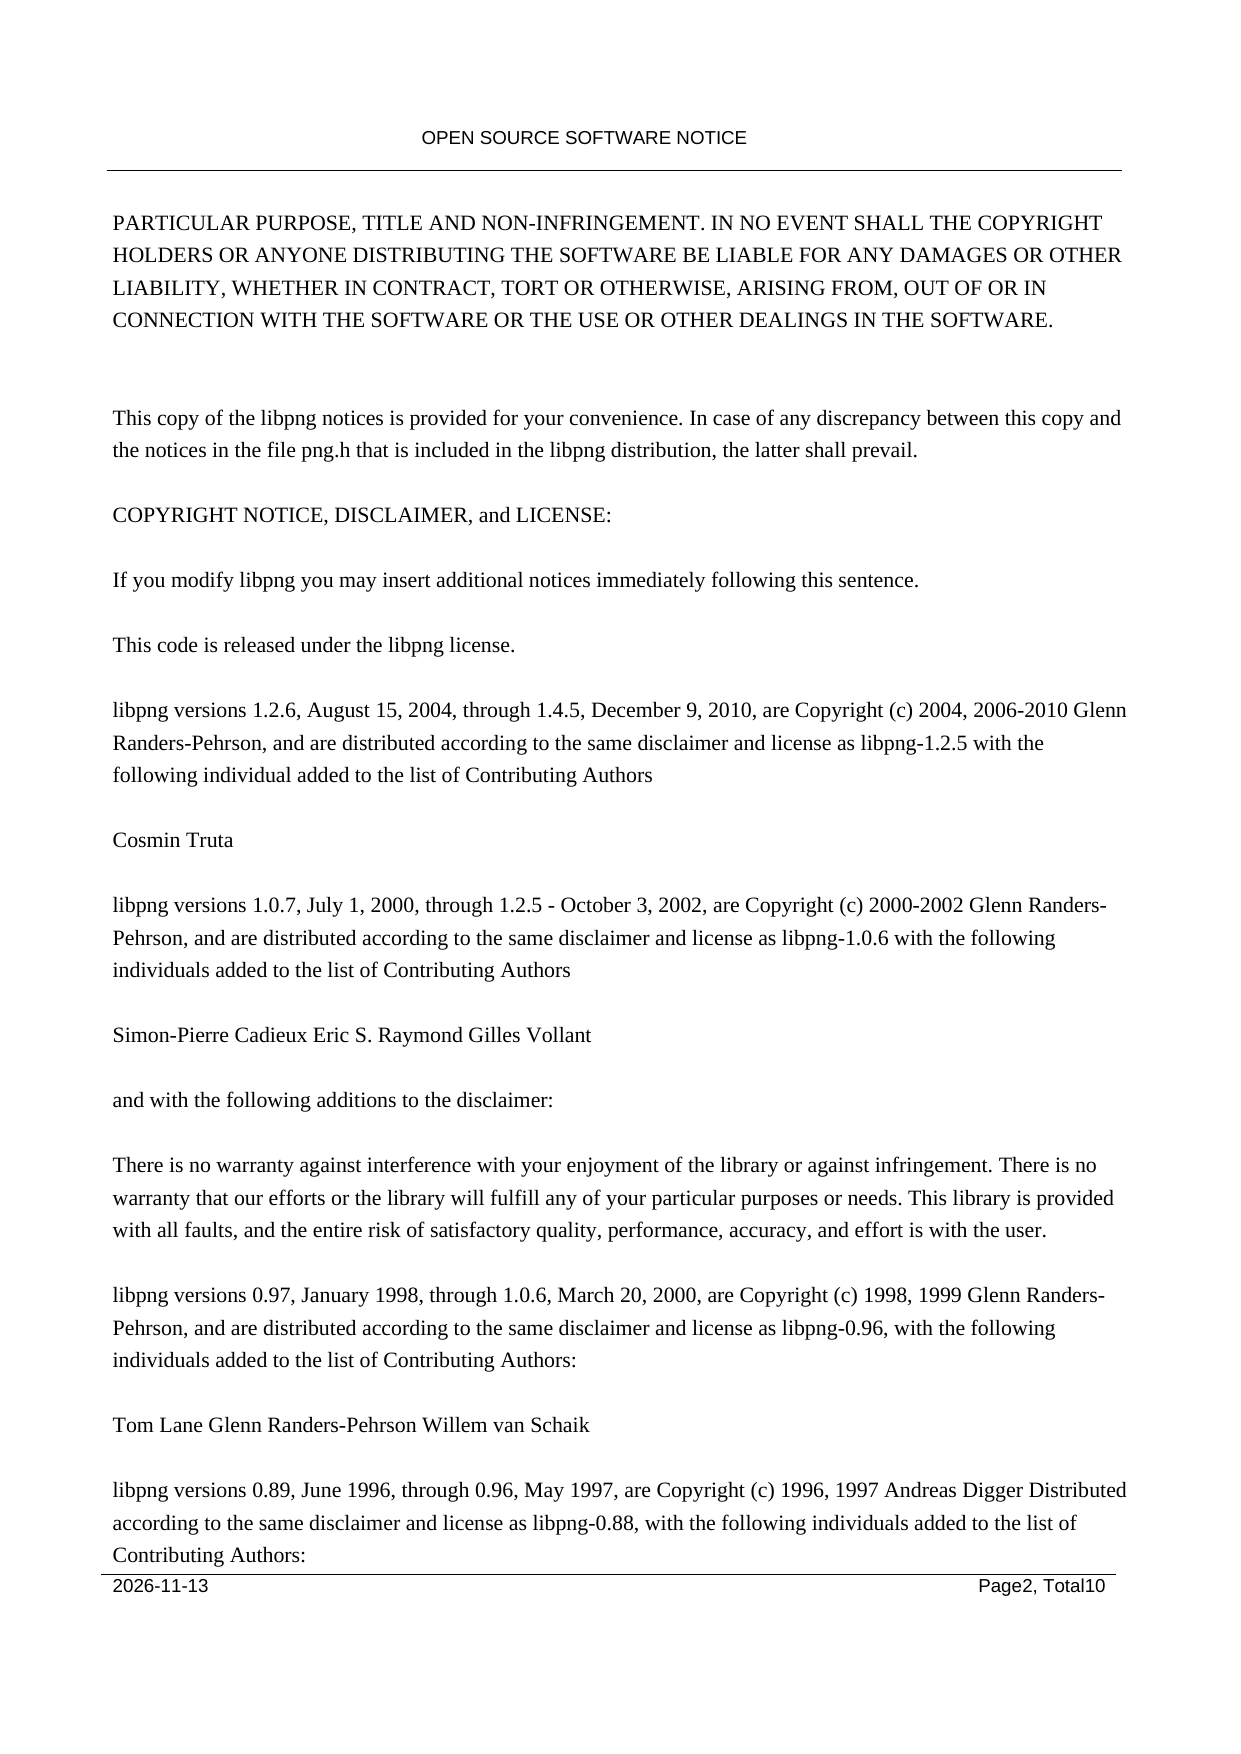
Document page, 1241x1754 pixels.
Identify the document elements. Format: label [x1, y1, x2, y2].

text [112, 206, 1128, 1571]
